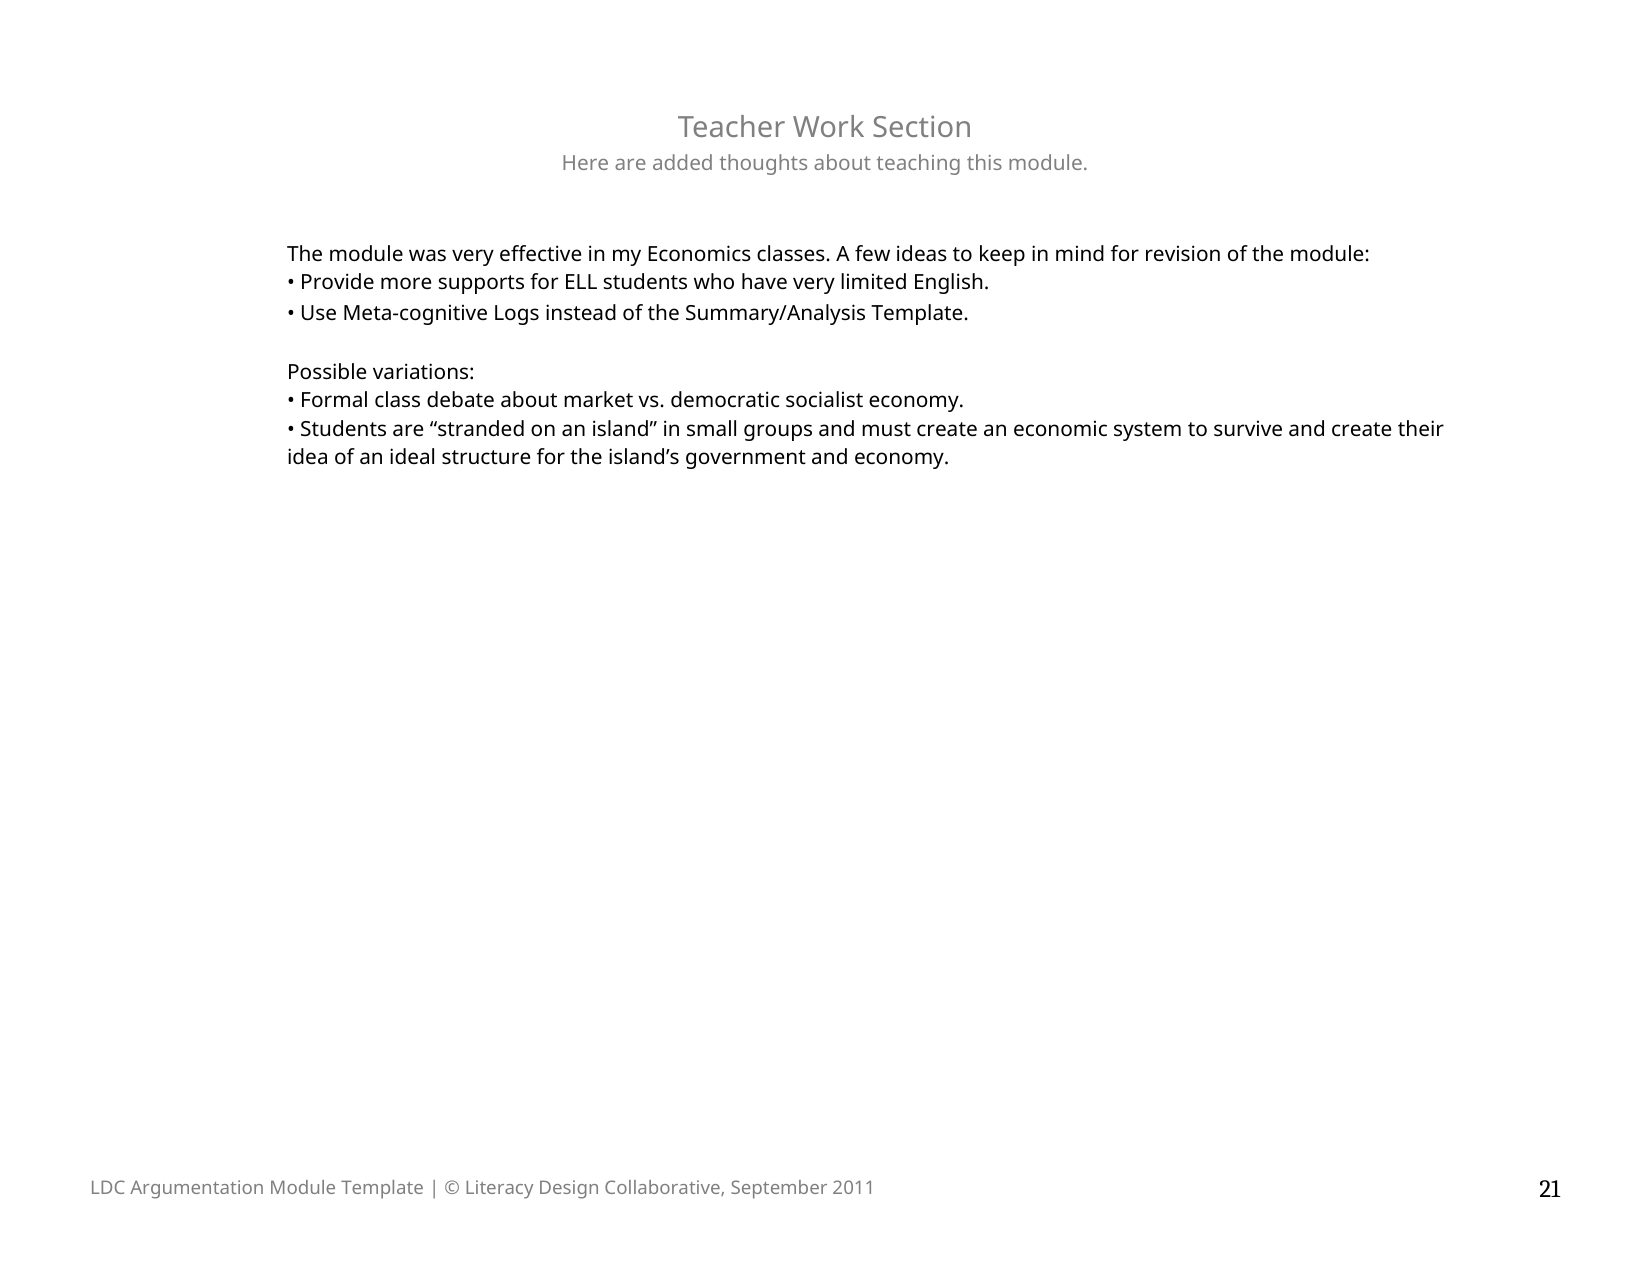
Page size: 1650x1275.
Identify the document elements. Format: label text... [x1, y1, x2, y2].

text Possible variations: [287, 357, 1560, 386]
text • Provide more supports for ELL students who have very limited English. [287, 268, 1560, 296]
text idea of an ideal structure for the island’s government and economy. [287, 442, 1560, 471]
text • Formal class debate about market vs. democratic socialist economy. [287, 386, 1560, 414]
text • Students are “stranded on an island” in small groups and must create an economic system to survive and create their [287, 414, 1560, 442]
text Here are added thoughts about teaching this module. [90, 148, 1560, 176]
subtitle Teacher Work Section [90, 106, 1560, 146]
text • Use Meta-cognitive Logs instead of the Summary/Analysis Template. [287, 298, 1560, 327]
text The module was very effective in my Economics classes. A few ideas to keep in mind for revision of the module: [287, 239, 1560, 268]
